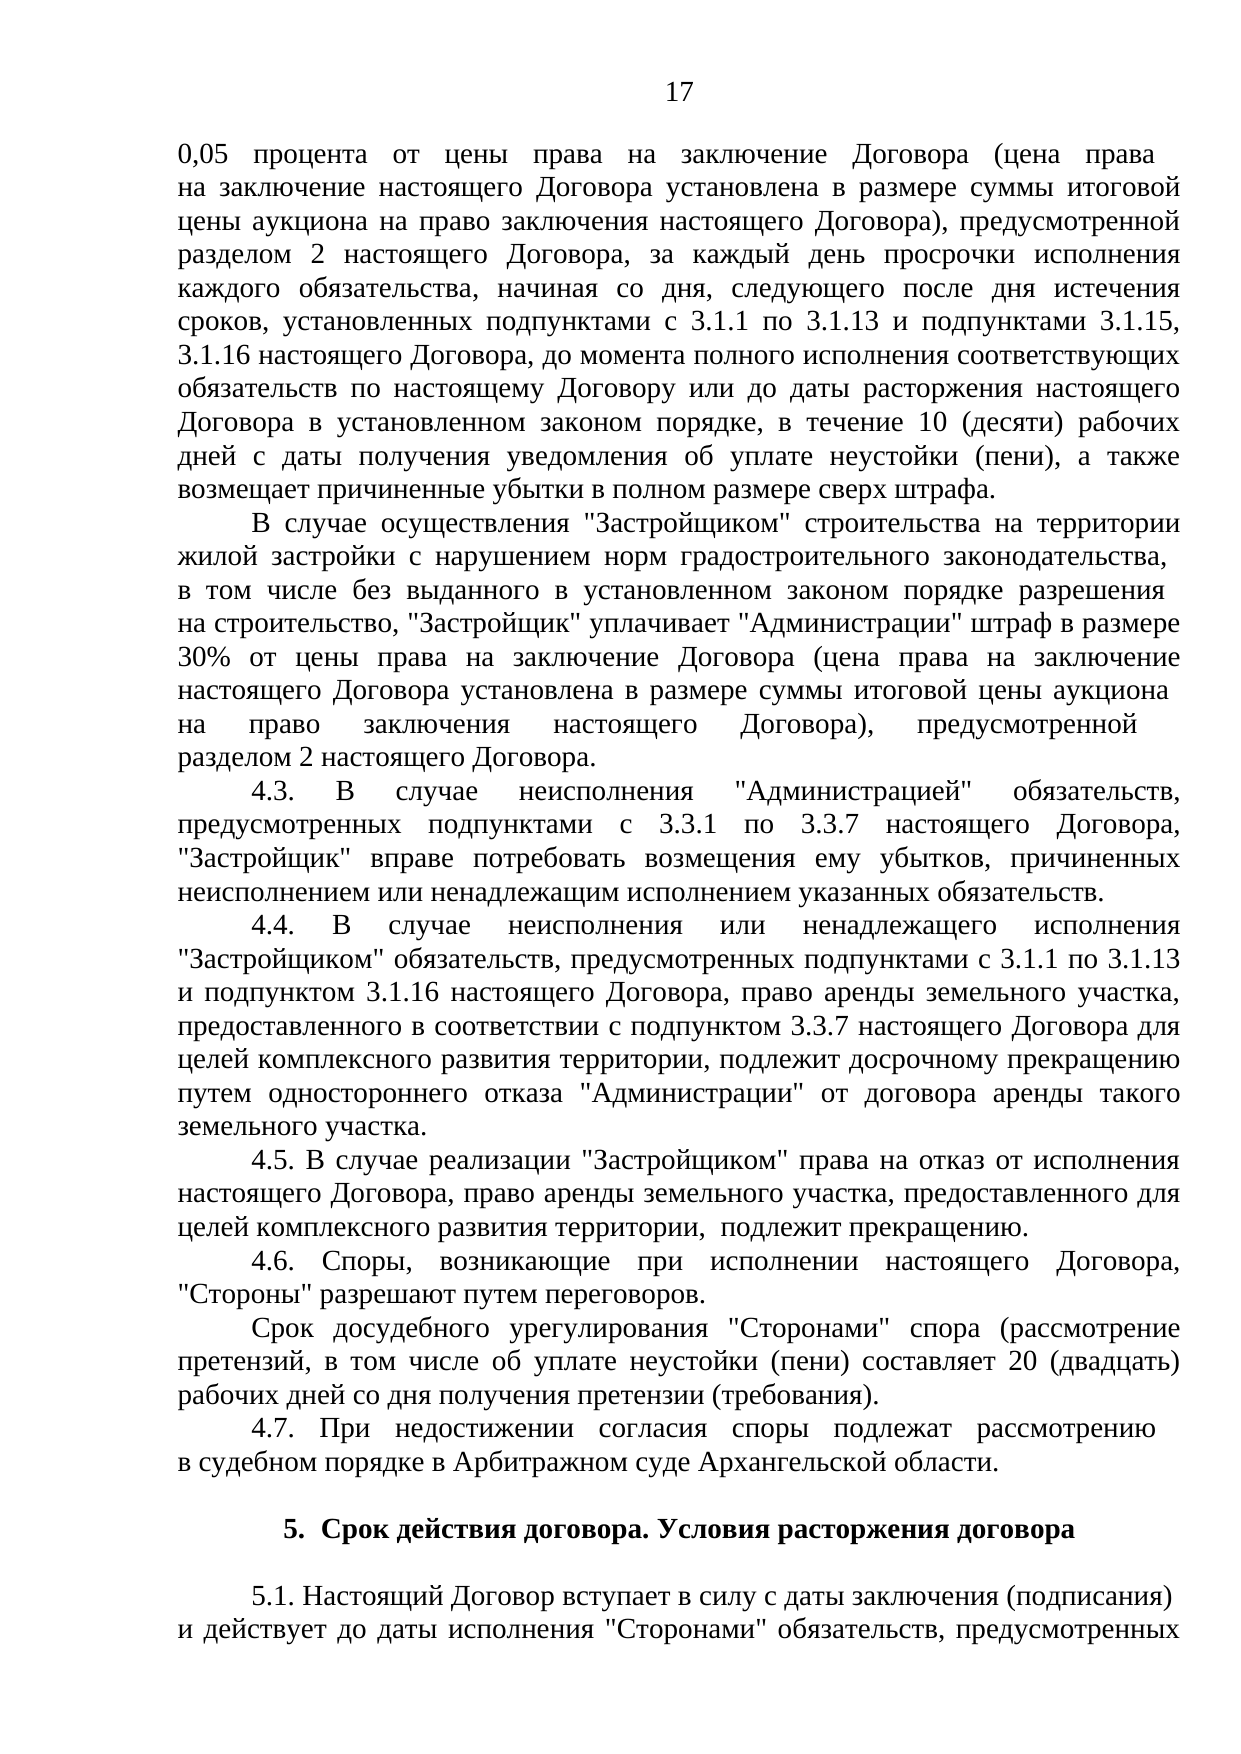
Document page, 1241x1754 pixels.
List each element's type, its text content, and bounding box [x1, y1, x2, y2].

text В случае осуществления "Застройщиком" строительства на территории жилой застройки с нарушением норм градостроительного законодательства, в том числе без выданного в установленном законом порядке разрешения на строительство, "Застройщик" уплачивает "Администрации" штраф в размере 30% от цены права на заключение Договора (цена права на заключение настоящего Договора установлена в размере суммы итоговой цены аукциона на право заключения настоящего Договора), предусмотренной разделом 2 настоящего Договора. [177, 505, 1181, 773]
text 4.7. При недостижении согласия споры подлежат рассмотрению в судебном порядке в Арбитражном суде Архангельской области. [177, 1410, 1181, 1477]
text 4.5. В случае реализации "Застройщиком" права на отказ от исполнения настоящего Договора, право аренды земельного участка, предоставленного для целей комплексного развития территории, подлежит прекращению. [177, 1142, 1181, 1243]
text 4.6. Споры, возникающие при исполнении настоящего Договора, "Стороны" разрешают путем переговоров. [177, 1243, 1181, 1310]
text 4.3. В случае неисполнения "Администрацией" обязательств, предусмотренных подпунктами с 3.3.1 по 3.3.7 настоящего Договора, "Застройщик" вправе потребовать возмещения ему убытков, причиненных неисполнением или ненадлежащим исполнением указанных обязательств. [177, 773, 1181, 907]
text Срок досудебного урегулирования "Сторонами" спора (рассмотрение претензий, в том числе об уплате неустойки (пени) составляет 20 (двадцать) рабочих дней со дня получения претензии (требования). [177, 1310, 1181, 1410]
text 4.4. В случае неисполнения или ненадлежащего исполнения "Застройщиком" обязательств, предусмотренных подпунктами с 3.1.1 по 3.1.13 и подпунктом 3.1.16 настоящего Договора, право аренды земельного участка, предоставленного в соответствии с подпунктом 3.3.7 настоящего Договора для целей комплексного развития территории, подлежит досрочному прекращению путем одностороннего отказа "Администрации" от договора аренды такого земельного участка. [177, 907, 1181, 1142]
list Срок действия договора. Условия расторжения договора [177, 1511, 1181, 1544]
